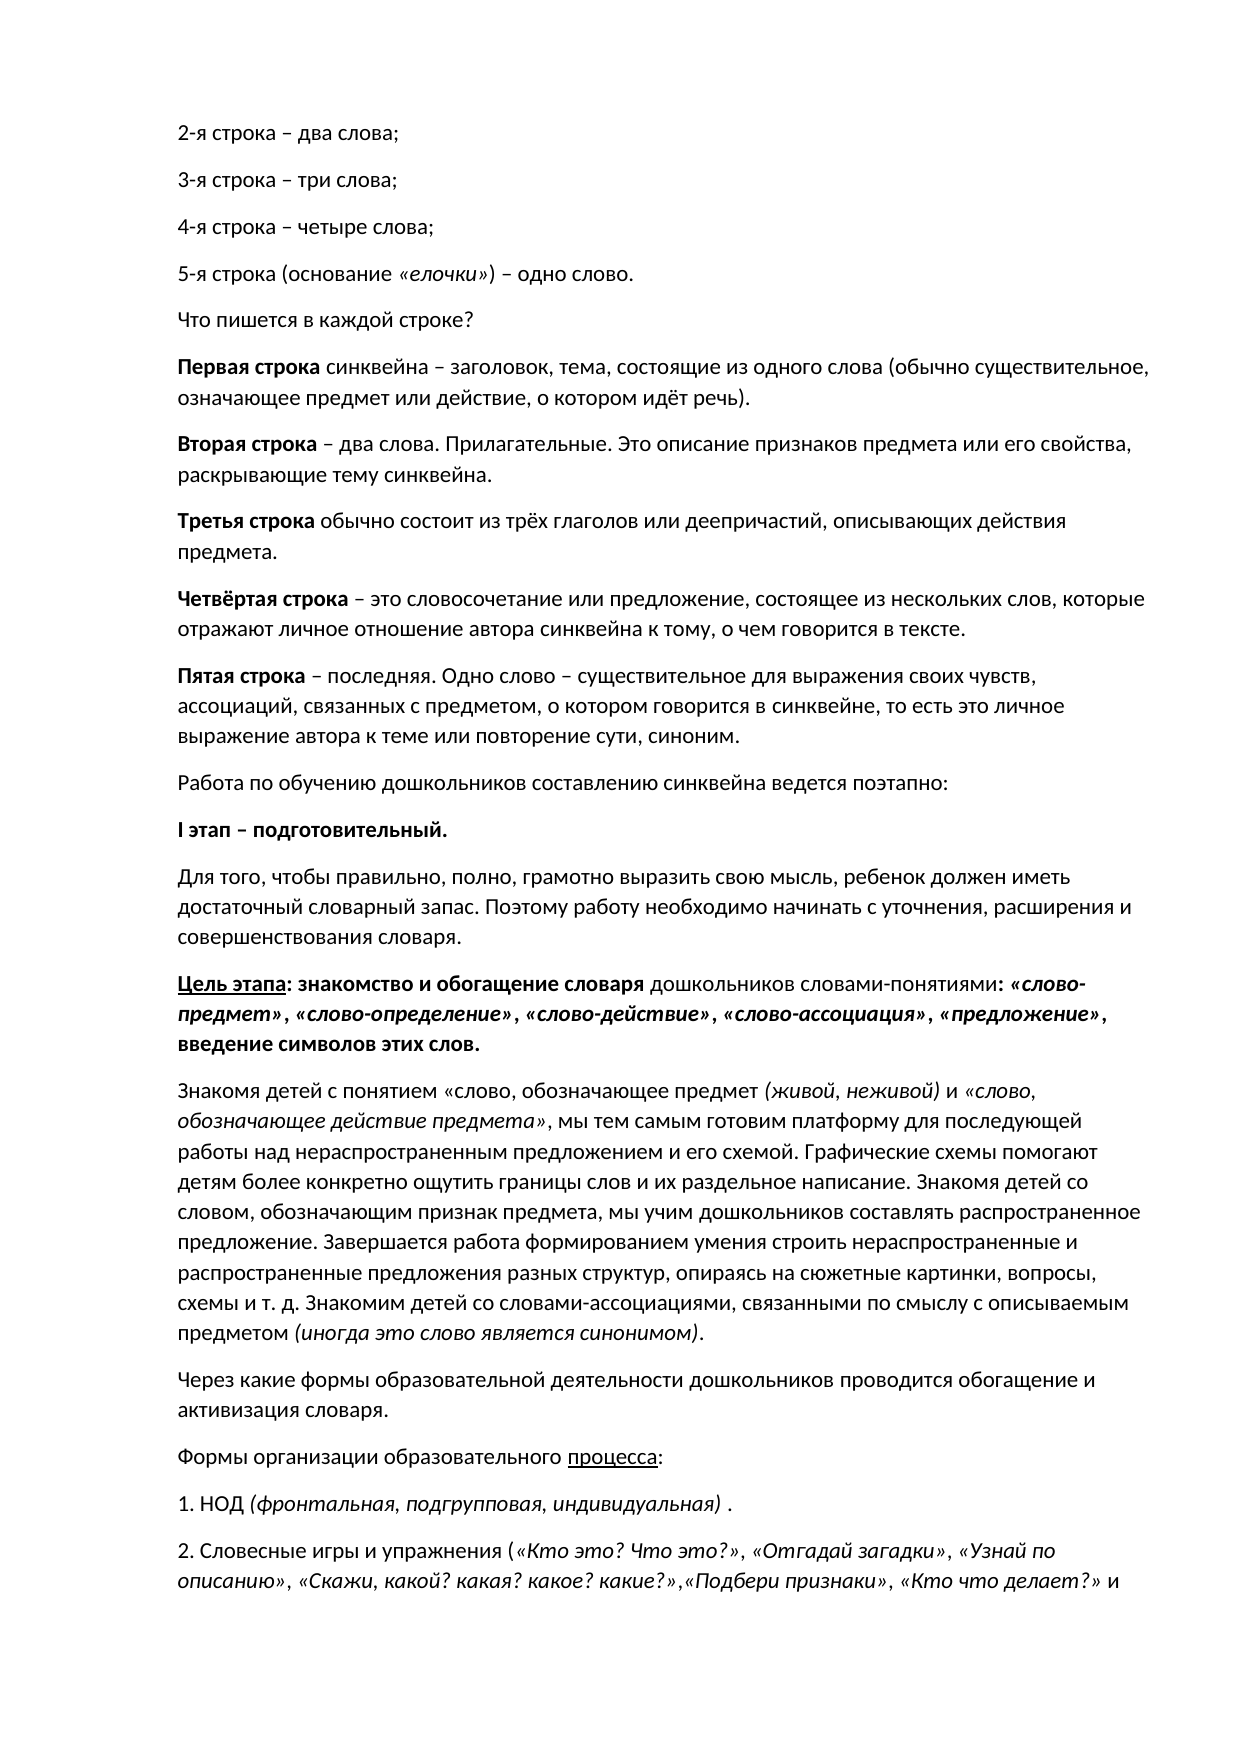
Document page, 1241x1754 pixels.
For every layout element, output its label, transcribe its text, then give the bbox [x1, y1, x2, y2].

text I этап – подготовительный. [177, 815, 1152, 843]
text Пятая строка – последняя. Одно слово – существительное для выражения своих чувств, ассоциаций, связанных с предметом, о котором говорится в синквейне, то есть это личное выражение автора к теме или повторение сути, синоним. [177, 661, 1152, 749]
text 2-я строка – два слова; [177, 118, 1152, 146]
text Цель этапа: знакомство и обогащение словаря дошкольников словами-понятиями: «слово-предмет», «слово-определение», «слово-действие», «слово-ассоциация», «предложение», введение символов этих слов. [177, 969, 1152, 1058]
text Вторая строка – два слова. Прилагательные. Это описание признаков предмета или его свойства, раскрывающие тему синквейна. [177, 429, 1152, 488]
text Третья строка обычно состоит из трёх глаголов или деепричастий, описывающих действия предмета. [177, 507, 1152, 565]
text 1. НОД (фронтальная, подгрупповая, индивидуальная) . [177, 1489, 1152, 1517]
text Для того, чтобы правильно, полно, грамотно выразить свою мысль, ребенок должен иметь достаточный словарный запас. Поэтому работу необходимо начинать с уточнения, расширения и совершенствования словаря. [177, 862, 1152, 950]
text Первая строка синквейна – заголовок, тема, состоящие из одного слова (обычно существительное, означающее предмет или действие, о котором идёт речь). [177, 352, 1152, 411]
text 4-я строка – четыре слова; [177, 212, 1152, 240]
text 3-я строка – три слова; [177, 165, 1152, 193]
text Знакомя детей с понятием «слово, обозначающее предмет (живой, неживой) и «слово, обозначающее действие предмета», мы тем самым готовим платформу для последующей работы над нераспространенным предложением и его схемой. Графические схемы помогают детям более конкретно ощутить границы слов и их раздельное написание. Знакомя детей со словом, обозначающим признак предмета, мы учим дошкольников составлять распространенное предложение. Завершается работа формированием умения строить нераспространенные и распространенные предложения разных структур, опираясь на сюжетные картинки, вопросы, схемы и т. д. Знакомим детей со словами-ассоциациями, связанными по смыслу с описываемым предметом (иногда это слово является синонимом). [177, 1076, 1152, 1346]
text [177, 1536, 1152, 1594]
text Через какие формы образовательной деятельности дошкольников проводится обогащение и активизация словаря. [177, 1365, 1152, 1423]
text Четвёртая строка – это словосочетание или предложение, состоящее из нескольких слов, которые отражают личное отношение автора синквейна к тому, о чем говорится в тексте. [177, 584, 1152, 642]
text 5-я строка (основание «елочки») – одно слово. [177, 259, 1152, 287]
text Формы организации образовательного процесса: [177, 1442, 1152, 1470]
text Работа по обучению дошкольников составлению синквейна ведется поэтапно: [177, 768, 1152, 796]
text Что пишется в каждой строке? [177, 306, 1152, 334]
